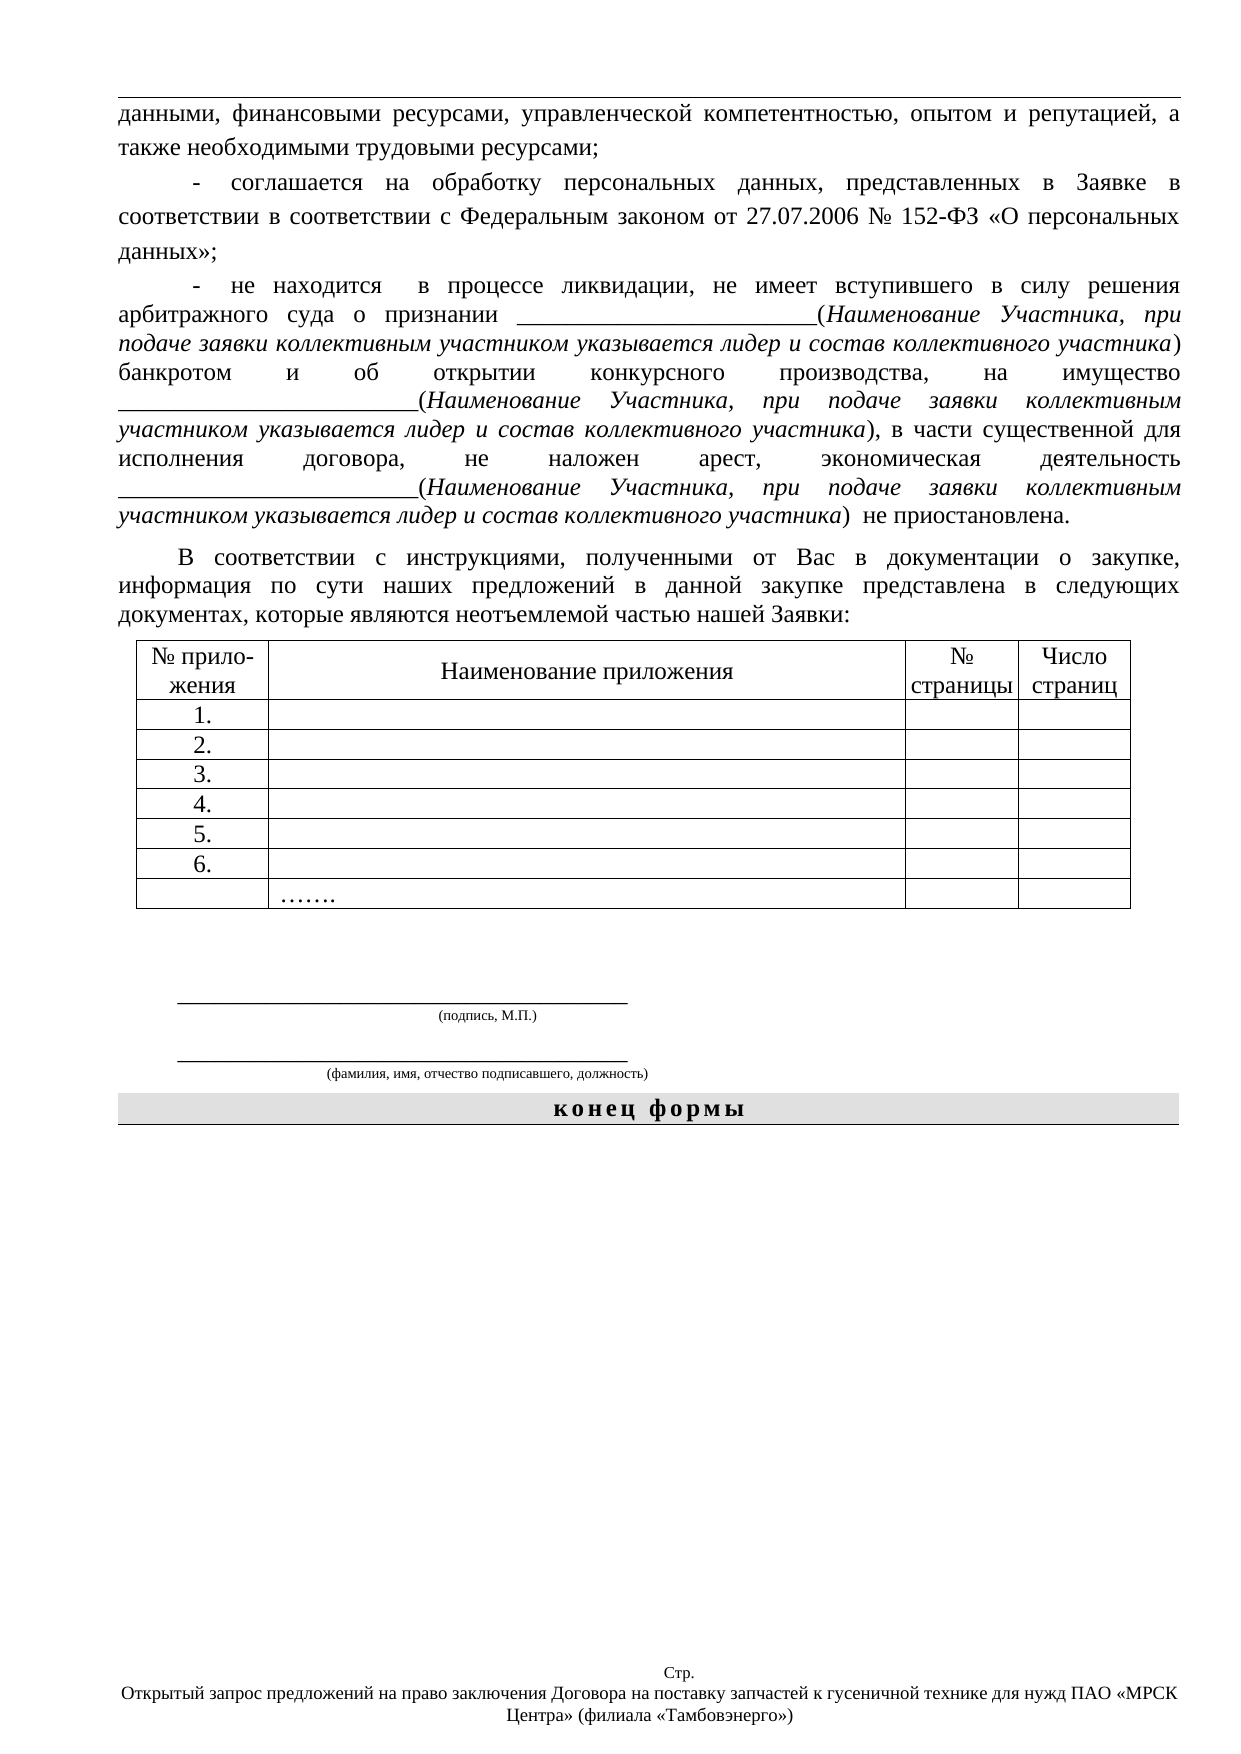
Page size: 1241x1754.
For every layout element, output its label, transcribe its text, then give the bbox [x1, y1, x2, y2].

text ____________________________________ [118, 1036, 1181, 1065]
text В соответствии с инструкциями, полученными от Вас в документации о закупке, информация по сути наших предложений в данной закупке представлена в следующих документах, которые являются неотъемлемой частью нашей Заявки: [118, 542, 1181, 628]
table_cell ……. [269, 879, 905, 907]
list соглашается на обработку персональных данных, представленных в Заявке в соответствии в соответствии с Федеральным законом от 27.07.2006 № 152-ФЗ «О персональных данных»; [118, 167, 1181, 265]
table_cell [906, 760, 1018, 788]
table_header № прило-жения [137, 641, 268, 699]
table_cell [1019, 849, 1130, 878]
list не находится в процессе ликвидации, не имеет вступившего в силу решения арбитражного суда о признании ________________________(Наименование Участника, при подаче заявки коллективным участником указывается лидер и состав коллективного участника) банкротом и об открытии конкурсного производства, на имущество ________________________(Наименование Участника, при подаче заявки коллективным участником указывается лидер и состав коллективного участника), в части существенной для исполнения договора, не наложен арест, экономическая деятельность ________________________(Наименование Участника, при подаче заявки коллективным участником указывается лидер и состав коллективного участника) не приостановлена. [118, 270, 1181, 529]
table_cell [906, 849, 1018, 878]
table_cell 6. [137, 849, 268, 878]
table_cell [1019, 760, 1130, 788]
text (подпись, М.П.) [118, 1007, 797, 1036]
table_cell [1019, 730, 1130, 758]
text конец формы [118, 1093, 1179, 1124]
table_cell [269, 849, 905, 878]
table_cell [1019, 789, 1130, 818]
table_cell [269, 700, 905, 729]
table_cell [1019, 819, 1130, 848]
text ____________________________________ [118, 978, 1181, 1007]
table_cell [269, 819, 905, 848]
table_header Число страниц [1019, 641, 1130, 699]
table_cell [137, 879, 268, 907]
text (фамилия, имя, отчество подписавшего, должность) [118, 1065, 797, 1093]
table_cell 4. [137, 789, 268, 818]
table_cell 1. [137, 700, 268, 729]
table_header № страницы [906, 641, 1018, 699]
table_cell [269, 760, 905, 788]
table_cell [906, 730, 1018, 758]
table_cell [906, 819, 1018, 848]
table_cell [906, 879, 1018, 907]
table_cell 3. [137, 760, 268, 788]
table_cell [1019, 700, 1130, 729]
table_header Наименование приложения [269, 641, 905, 699]
table_cell 5. [137, 819, 268, 848]
table_cell [1019, 879, 1130, 907]
table_cell [269, 789, 905, 818]
table_cell [906, 789, 1018, 818]
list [118, 98, 1181, 161]
table_cell [269, 730, 905, 758]
table_cell 2. [137, 730, 268, 758]
table_cell [906, 700, 1018, 729]
